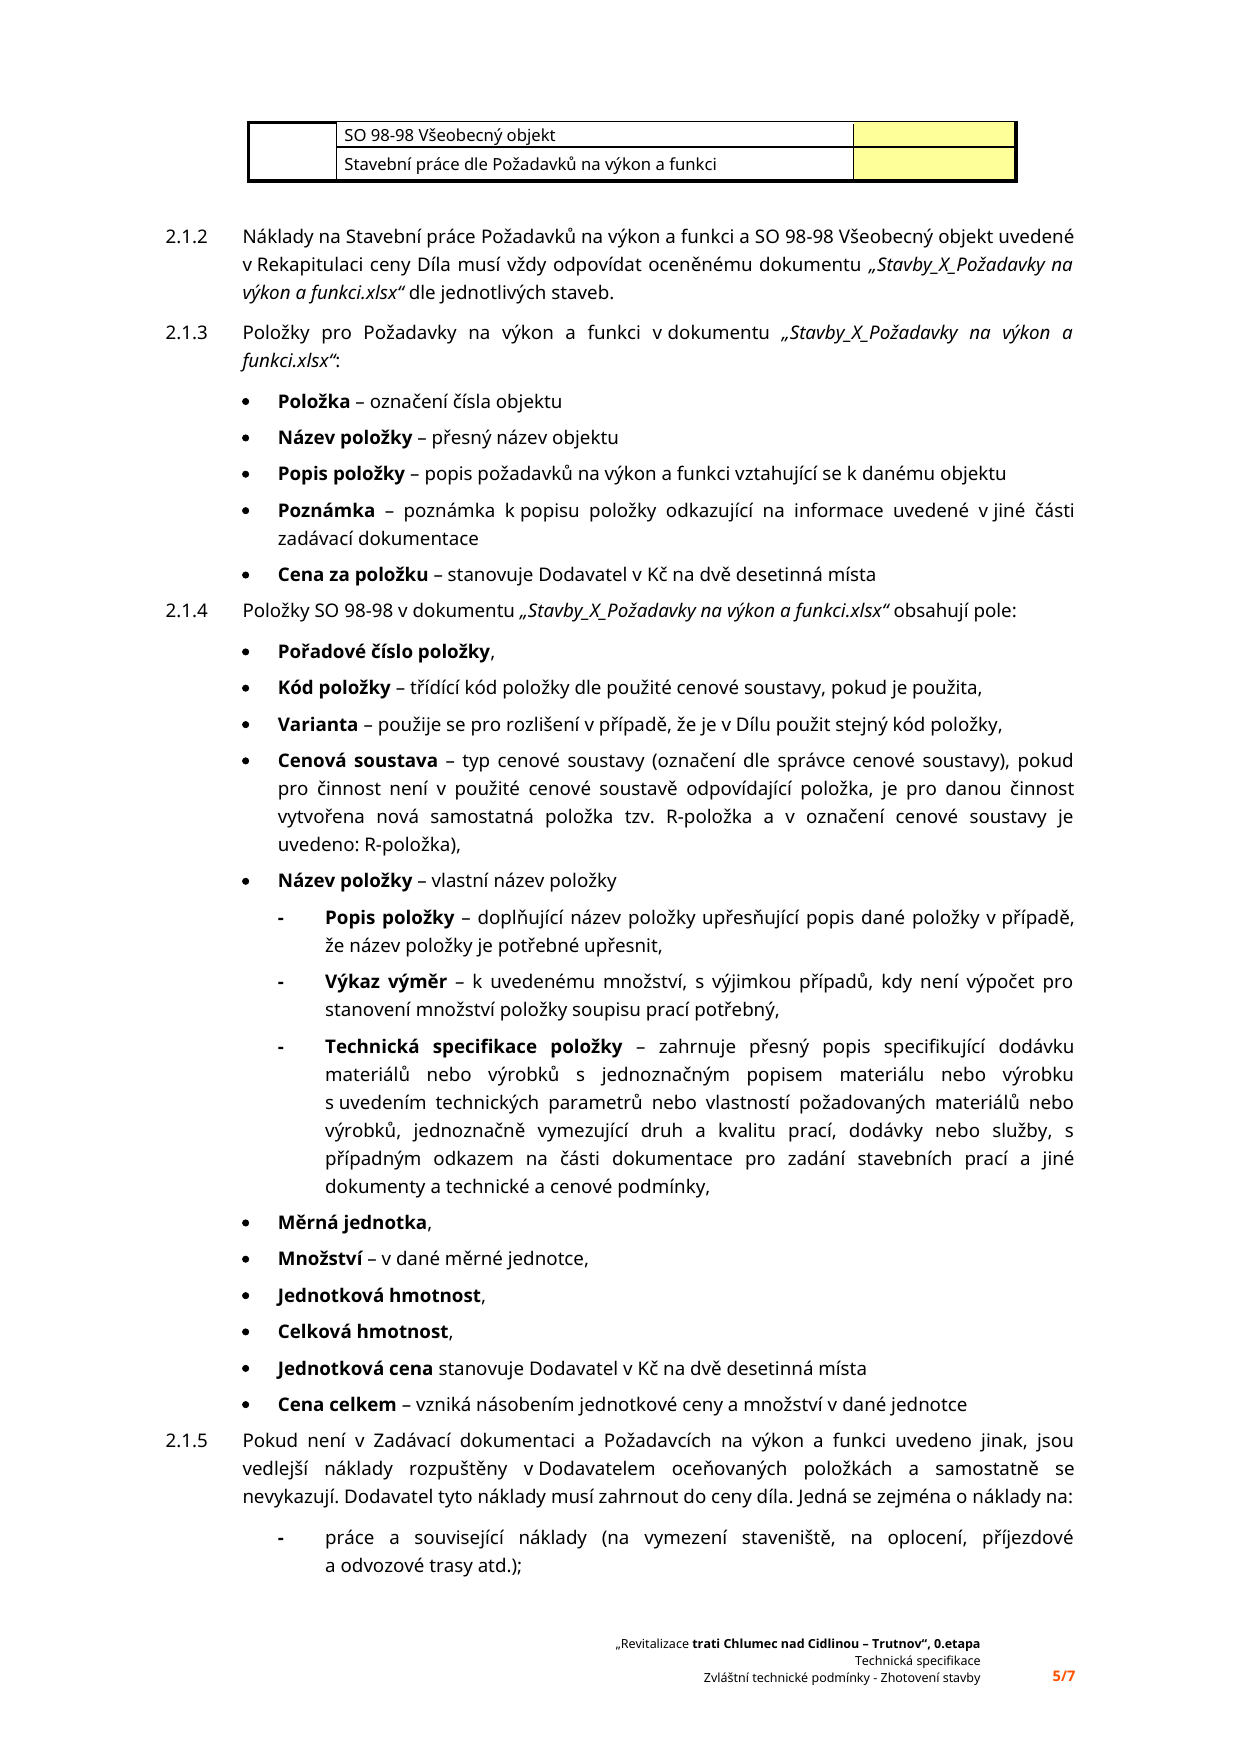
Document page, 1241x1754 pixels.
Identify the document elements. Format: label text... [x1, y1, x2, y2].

text Cena celkem – vzniká násobením jednotkové ceny a množství v dané jednotce [242, 1391, 1075, 1417]
text Popis položky – popis požadavků na výkon a funkci vztahující se k danému objektu [242, 461, 1075, 486]
text Cenová soustava – typ cenové soustavy (označení dle správce cenové soustavy), pokud pro činnost není v použité cenové soustavě odpovídající položka, je pro danou činnost vytvořena nová samostatná položka tzv. R-položka a v označení cenové soustavy je uvedeno: R-položka), [242, 747, 1075, 857]
text práce a související náklady (na vymezení staveniště, na oplocení, příjezdové a odvozové trasy atd.); [278, 1524, 1075, 1578]
text Výkaz výměr – k uvedenému množství, s výjimkou případů, kdy není výpočet pro stanovení množství položky soupisu prací potřebný, [278, 968, 1075, 1022]
text Položky SO 98-98 v dokumentu „Stavby_X_Požadavky na výkon a funkci.xlsx“ obsahují pole: [165, 598, 1075, 623]
text Měrná jednotka, [242, 1209, 1075, 1235]
text Název položky – přesný název objektu [242, 424, 1075, 450]
text Kód položky – třídící kód položky dle použité cenové soustavy, pokud je použita, [242, 675, 1075, 700]
table_cell [854, 148, 1014, 179]
text Celková hmotnost, [242, 1318, 1075, 1344]
text Množství – v dané měrné jednotce, [242, 1246, 1075, 1271]
table_cell Stavební práce dle Požadavků na výkon a funkci [337, 148, 853, 179]
text Jednotková hmotnost, [242, 1282, 1075, 1308]
text Poznámka – poznámka k popisu položky odkazující na informace uvedené v jiné části zadávací dokumentace [242, 497, 1075, 551]
text Položky pro Požadavky na výkon a funkci v dokumentu „Stavby_X_Požadavky na výkon a funkci.xlsx“: [165, 319, 1075, 373]
text Cena za položku – stanovuje Dodavatel v Kč na dvě desetinná místa [242, 561, 1075, 587]
text Pořadové číslo položky, [242, 638, 1075, 664]
text Popis položky – doplňující název položky upřesňující popis dané položky v případě, že název položky je potřebné upřesnit, [278, 904, 1075, 958]
text Jednotková cena stanovuje Dodavatel v Kč na dvě desetinná místa [242, 1355, 1075, 1380]
text Pokud není v Zadávací dokumentaci a Požadavcích na výkon a funkci uvedeno jinak, jsou vedlejší náklady rozpuštěny v Dodavatelem oceňovaných položkách a samostatně se nevykazují. Dodavatel tyto náklady musí zahrnout do ceny díla. Jedná se zejména o náklady na: [165, 1427, 1075, 1509]
text Název položky – vlastní název položky [242, 868, 1075, 893]
text Náklady na Stavební práce Požadavků na výkon a funkci a SO 98-98 Všeobecný objekt uvedené v Rekapitulaci ceny Díla musí vždy odpovídat oceněnému dokumentu „Stavby_X_Požadavky na výkon a funkci.xlsx“ dle jednotlivých staveb. [165, 223, 1075, 304]
text Položka – označení čísla objektu [242, 388, 1075, 413]
text Varianta – použije se pro rozlišení v případě, že je v Dílu použit stejný kód položky, [242, 711, 1075, 737]
table_cell [854, 122, 1014, 146]
text Technická specifikace položky – zahrnuje přesný popis specifikující dodávku materiálů nebo výrobků s jednoznačným popisem materiálu nebo výrobku s uvedením technických parametrů nebo vlastností požadovaných materiálů nebo výrobků, jednoznačně vymezující druh a kvalitu prací, dodávky nebo služby, s případným odkazem na části dokumentace pro zadání stavebních prací a jiné dokumenty a technické a cenové podmínky, [278, 1033, 1075, 1198]
table_cell SO 98-98 Všeobecný objekt [337, 122, 853, 146]
